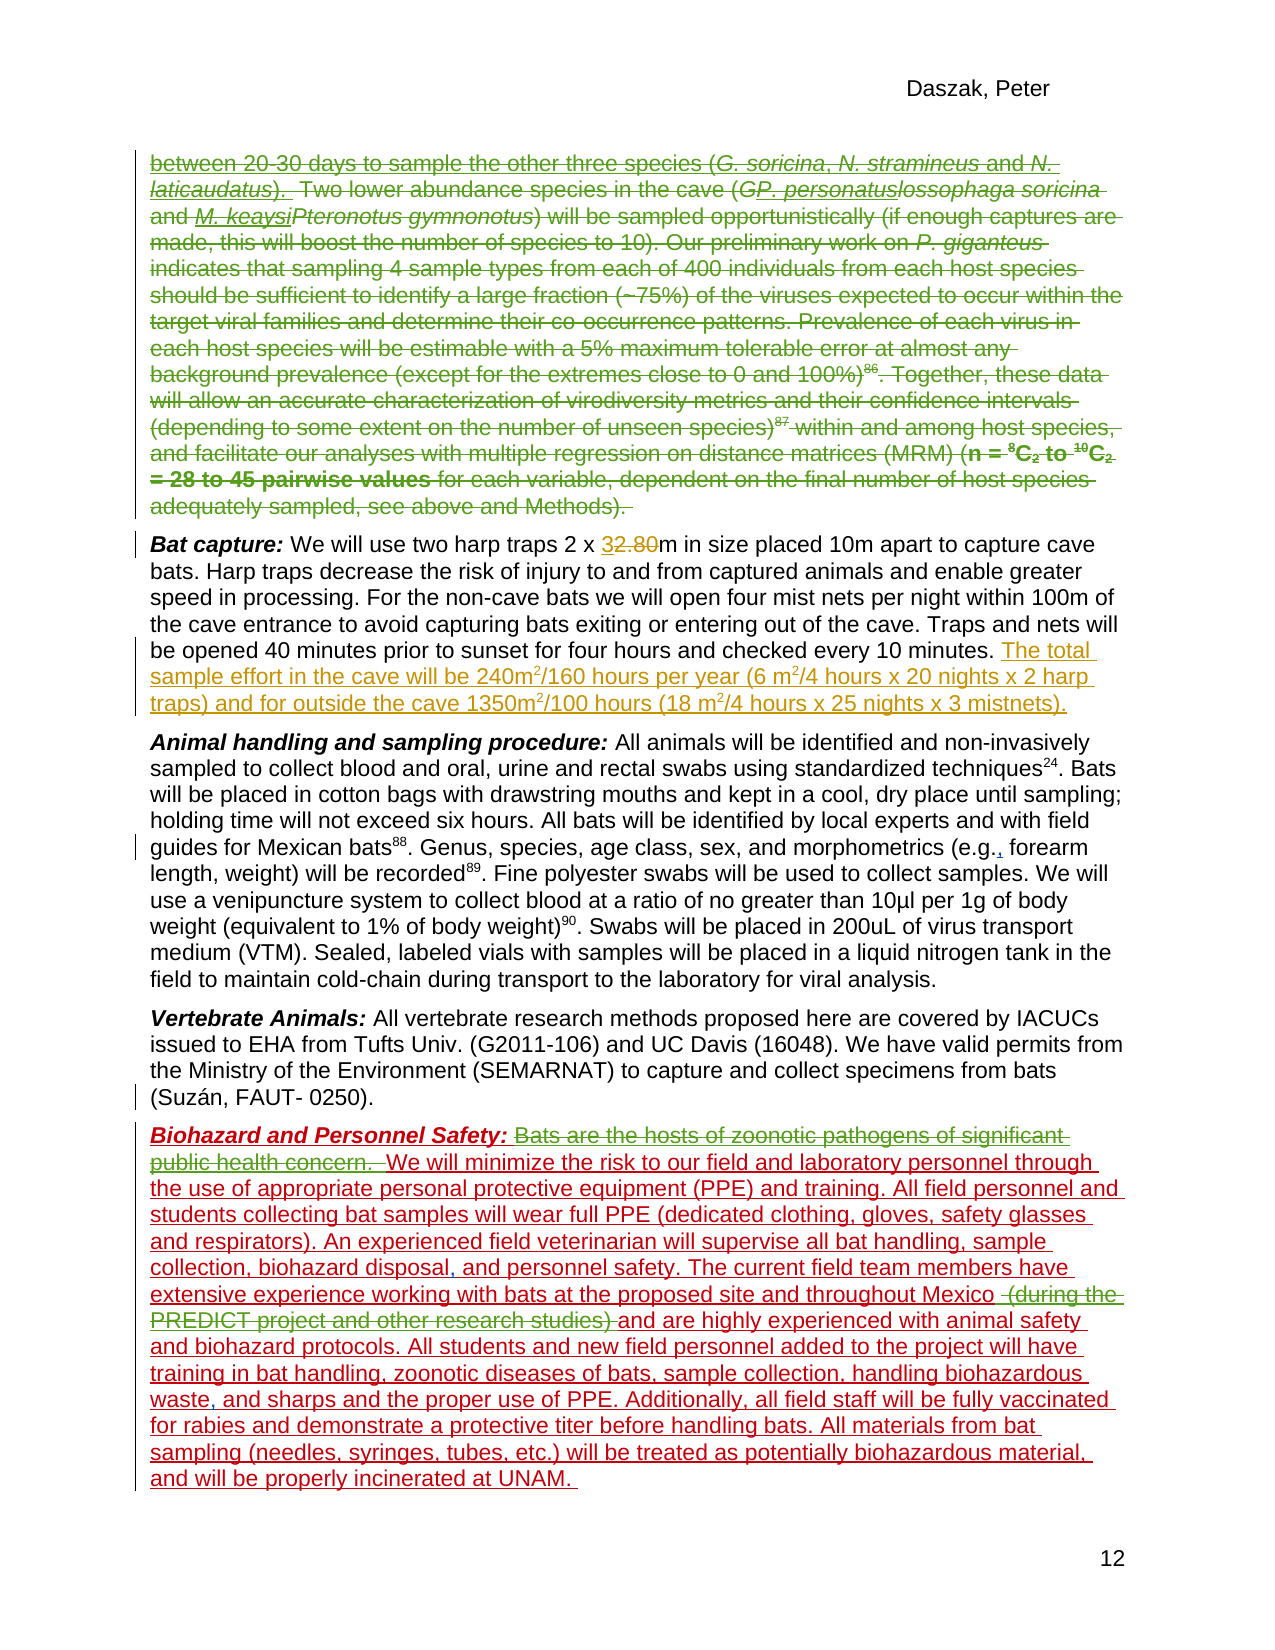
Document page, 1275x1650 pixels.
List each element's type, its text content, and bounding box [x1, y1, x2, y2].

text Vertebrate Animals: All vertebrate research methods proposed here are covered by IACUCs issued to EHA from Tufts Univ. (G2011-106) and UC Davis (16048). We have valid permits from the Ministry of the Environment (SEMARNAT) to capture and collect specimens from bats (Suzán, FAUT- 0250). [150, 1004, 1125, 1110]
text Animal handling and sampling procedure: All animals will be identified and non-invasively sampled to collect blood and oral, urine and rectal swabs using standardized techniques24. Bats will be placed in cotton bags with drawstring mouths and kept in a cool, dry place until sampling; holding time will not exceed six hours. All bats will be identified by local experts and with field guides for Mexican bats88. Genus, species, age class, sex, and morphometrics (e.g. forearm length, weight) will be recorded89. Fine polyester swabs will be used to collect samples. We will use a venipuncture system to collect blood at a ratio of no greater than 10µl per 1g of body weight (equivalent to 1% of body weight)90. Swabs will be placed in 200uL of virus transport medium (VTM). Sealed, labeled vials with samples will be placed in a liquid nitrogen tank in the field to maintain cold-chain during transport to the laboratory for viral analysis. [150, 728, 1125, 992]
text Bat capture: We will use two harp traps 2 x m in size placed 10m apart to capture cave bats. Harp traps decrease the risk of injury to and from captured animals and enable greater speed in processing. For the non-cave bats we will open four mist nets per night within 100m of the cave entrance to avoid capturing bats exiting or entering out of the cave. Traps and nets will be opened 40 minutes prior to sunset for four hours and checked every 10 minutes. [150, 531, 1125, 716]
